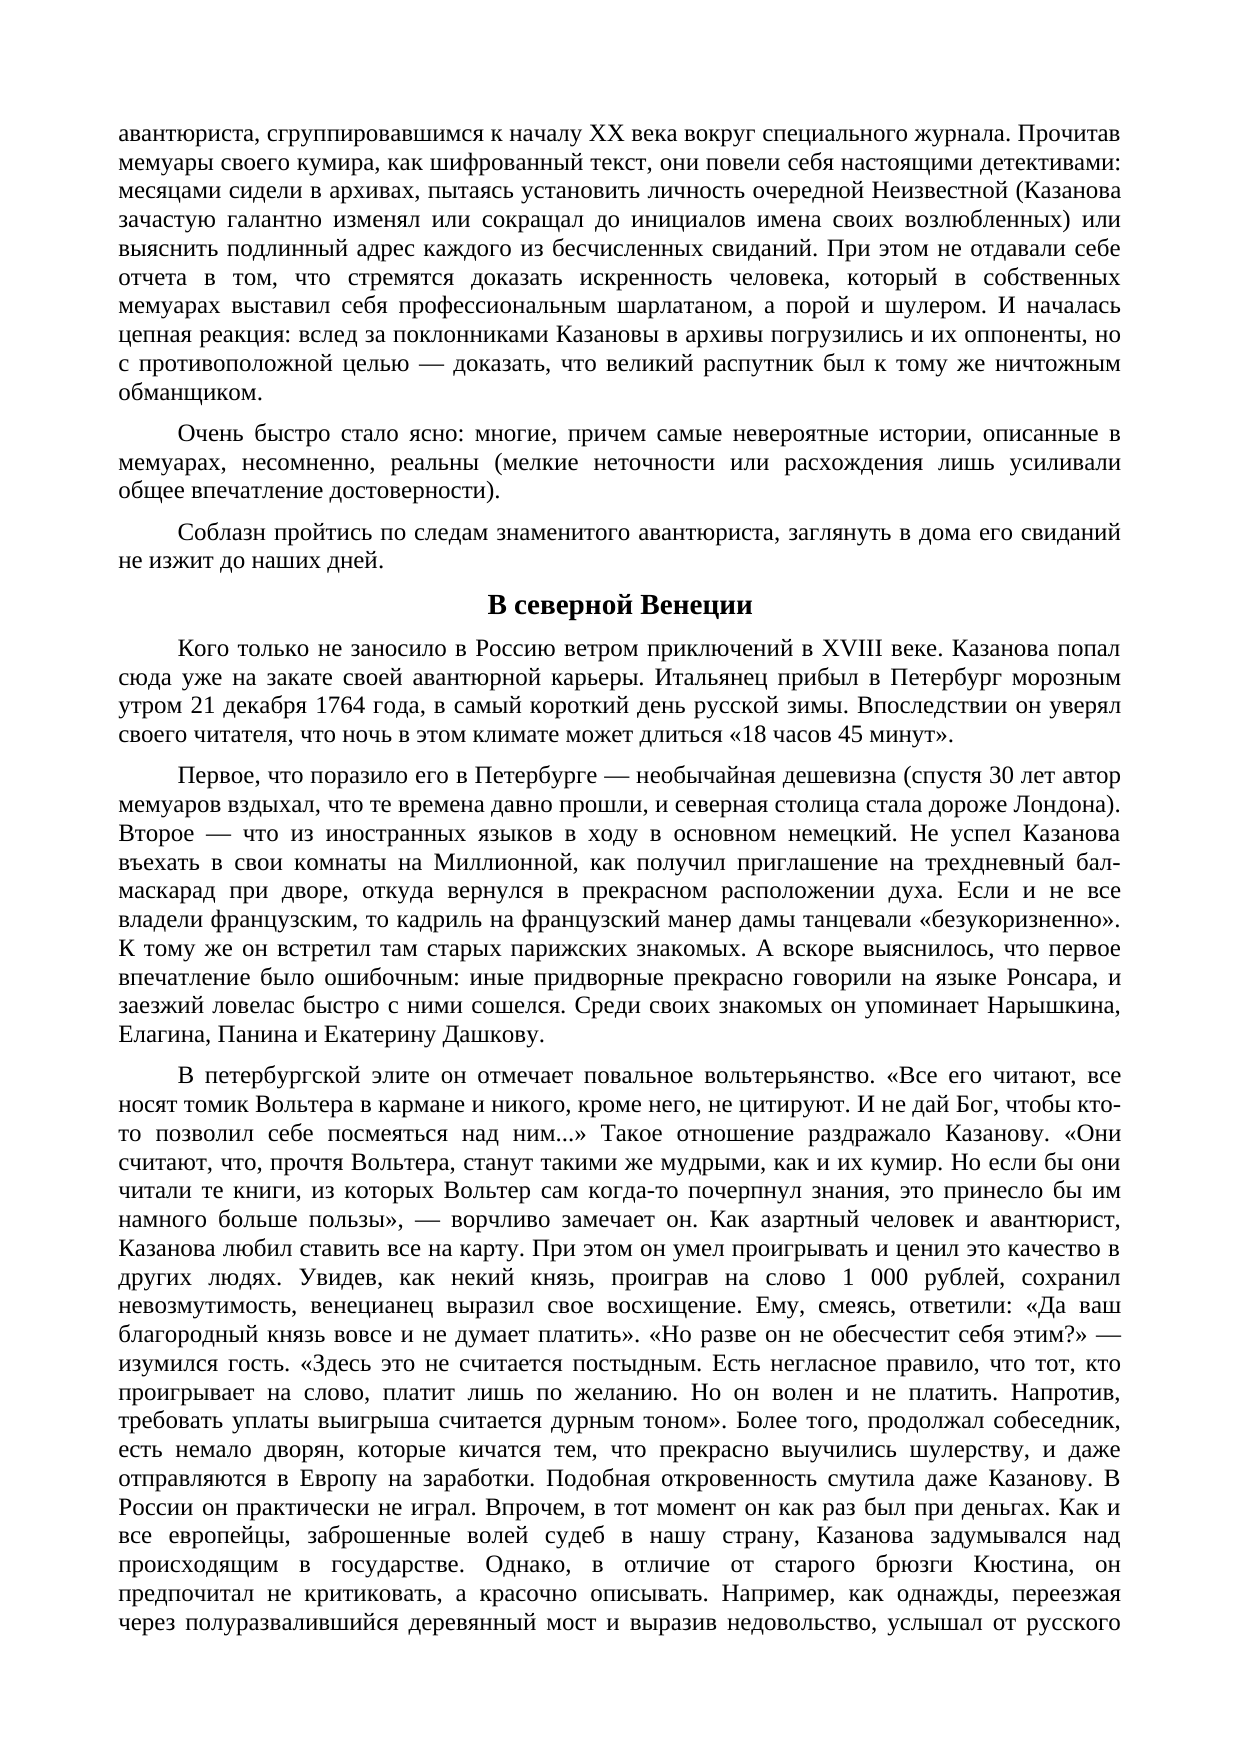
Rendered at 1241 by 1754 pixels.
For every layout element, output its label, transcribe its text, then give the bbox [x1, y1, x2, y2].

text Соблазн пройтись по следам знаменитого авантюриста, заглянуть в дома его свиданий не изжит до наших дней. [118, 517, 1122, 574]
text В северной Венеции [118, 587, 1122, 620]
text Первое, что поразило его в Петербурге — необычайная дешевизна (спустя 30 лет автор мемуаров вздыхал, что те времена давно прошли, и северная столица стала дороже Лондона). Второе — что из иностранных языков в ходу в основном немецкий. Не успел Казанова въехать в свои комнаты на Миллионной, как получил приглашение на трехдневный бал-маскарад при дворе, откуда вернулся в прекрасном расположении духа. Если и не все владели французским, то кадриль на французский манер дамы танцевали «безукоризненно». К тому же он встретил там старых парижских знакомых. А вскоре выяснилось, что первое впечатление было ошибочным: иные придворные прекрасно говорили на языке Ронсара, и заезжий ловелас быстро с ними сошелся. Среди своих знакомых он упоминает Нарышкина, Елагина, Панина и Екатерину Дашкову. [118, 760, 1122, 1048]
text Кого только не заносило в Россию ветром приключений в XVIII веке. Казанова попал сюда уже на закате своей авантюрной карьеры. Итальянец прибыл в Петербург морозным утром 21 декабря 1764 года, в самый короткий день русской зимы. Впоследствии он уверял своего читателя, что ночь в этом климате может длиться «18 часов 45 минут». [118, 633, 1122, 748]
text Очень быстро стало ясно: многие, причем самые невероятные истории, описанные в мемуарах, несомненно, реальны (мелкие неточности или расхождения лишь усиливали общее впечатление достоверности). [118, 418, 1122, 504]
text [118, 118, 1122, 406]
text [118, 1060, 1122, 1635]
